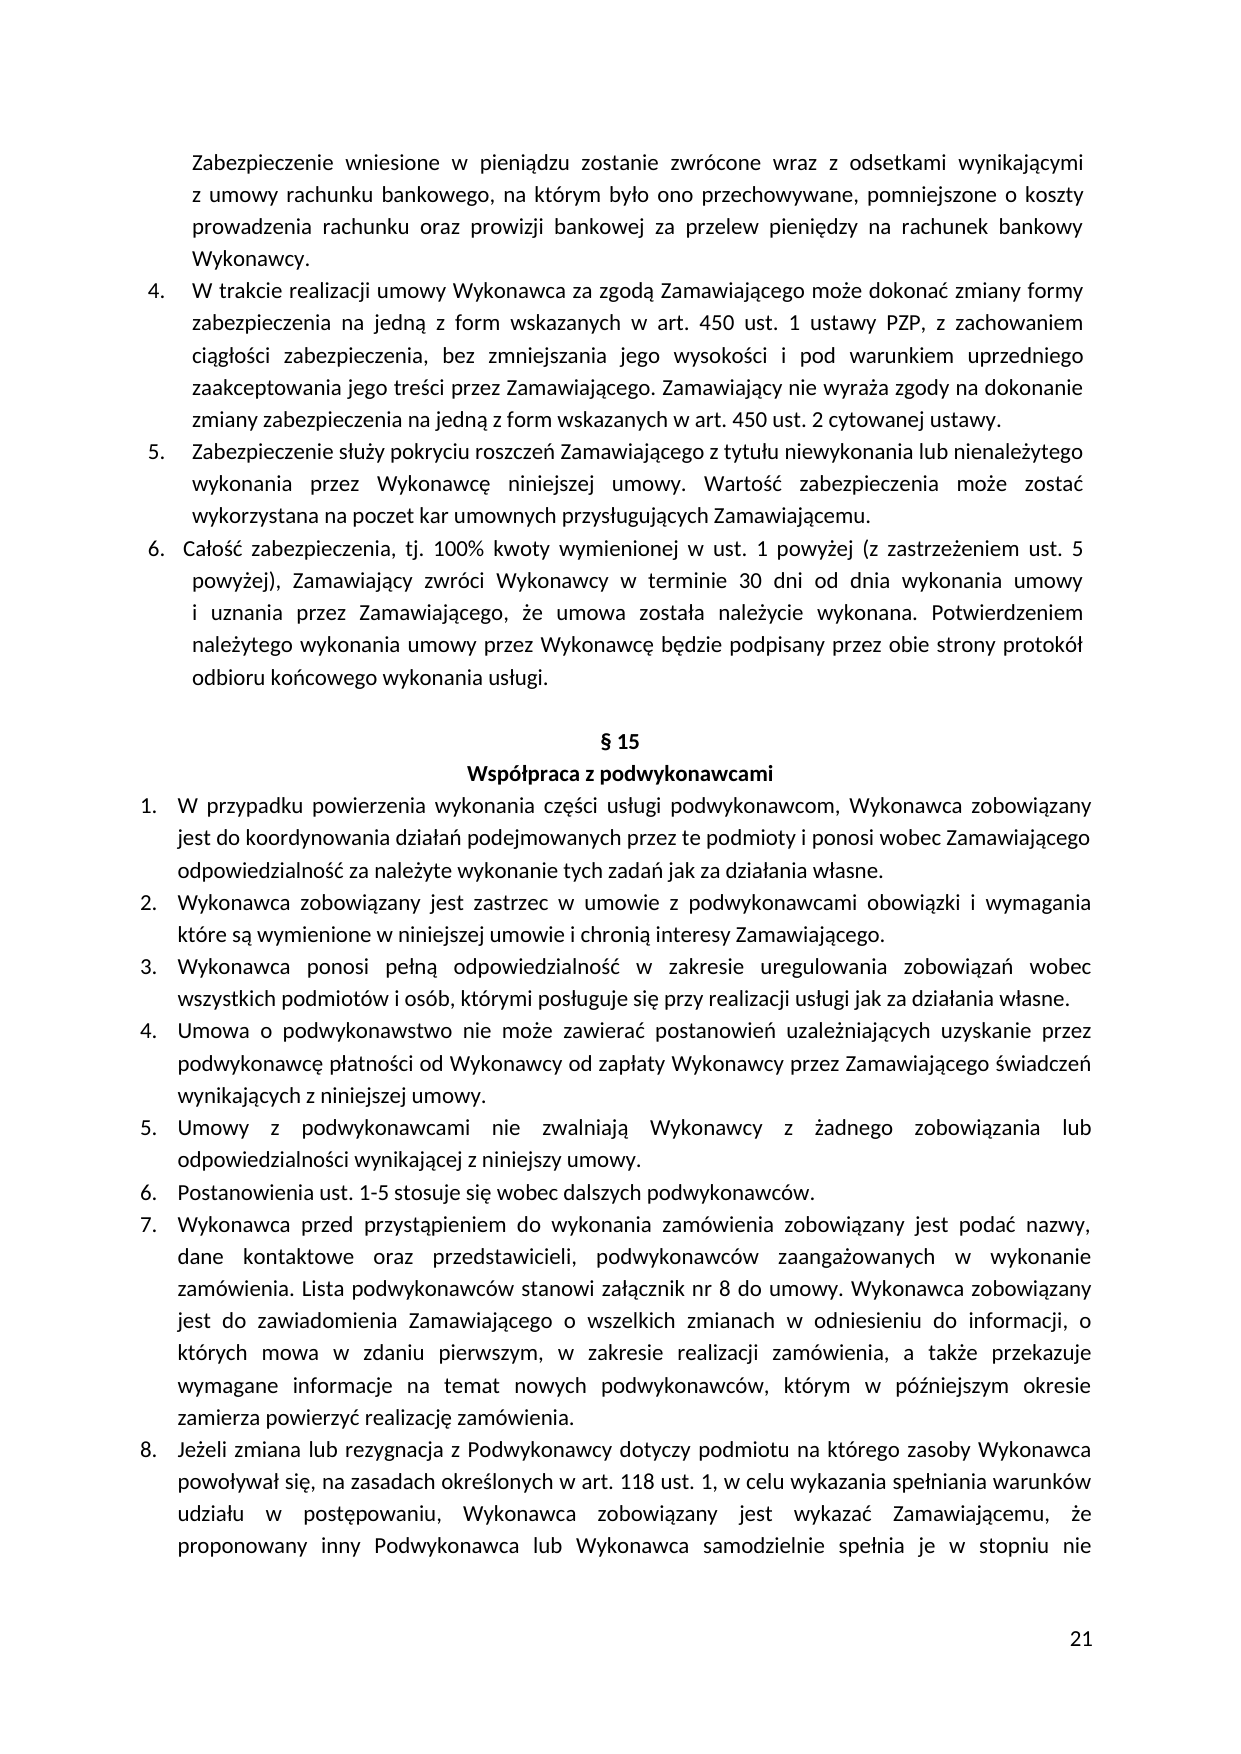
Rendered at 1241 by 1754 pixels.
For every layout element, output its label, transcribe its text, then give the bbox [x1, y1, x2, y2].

list Wykonawca zobowiązany jest zastrzec w umowie z podwykonawcami obowiązki i wymagania które są wymienione w niniejszej umowie i chronią interesy Zamawiającego. [140, 888, 1093, 948]
list Umowa o podwykonawstwo nie może zawierać postanowień uzależniających uzyskanie przez podwykonawcę płatności od Wykonawcy od zapłaty Wykonawcy przez Zamawiającego świadczeń wynikających z niniejszej umowy. [140, 1017, 1093, 1109]
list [140, 1435, 1093, 1560]
list Wykonawca przed przystąpieniem do wykonania zamówienia zobowiązany jest podać nazwy, dane kontaktowe oraz przedstawicieli, podwykonawców zaangażowanych w wykonanie zamówienia. Lista podwykonawców stanowi załącznik nr 8 do umowy. Wykonawca zobowiązany jest do zawiadomienia Zamawiającego o wszelkich zmianach w odniesieniu do informacji, o których mowa w zdaniu pierwszym, w zakresie realizacji zamówienia, a także przekazuje wymagane informacje na temat nowych podwykonawców, którym w późniejszym okresie zamierza powierzyć realizację zamówienia. [140, 1210, 1093, 1431]
text 6. Całość zabezpieczenia, tj. 100% kwoty wymienionej w ust. 1 powyżej (z zastrzeżeniem ust. 5 powyżej), Zamawiający zwróci Wykonawcy w terminie 30 dni od dnia wykonania umowy i uznania przez Zamawiającego, że umowa została należycie wykonana. Potwierdzeniem należytego wykonania umowy przez Wykonawcę będzie podpisany przez obie strony protokół odbioru końcowego wykonania usługi. [148, 534, 1085, 691]
text Współpraca z podwykonawcami [148, 759, 1093, 787]
list Umowy z podwykonawcami nie zwalniają Wykonawcy z żadnego zobowiązania lub odpowiedzialności wynikającej z niniejszy umowy. [140, 1113, 1093, 1173]
text § 15 [148, 727, 1093, 755]
list Postanowienia ust. 1-5 stosuje się wobec dalszych podwykonawców. [140, 1178, 1093, 1206]
text 4. W trakcie realizacji umowy Wykonawca za zgodą Zamawiającego może dokonać zmiany formy zabezpieczenia na jedną z form wskazanych w art. 450 ust. 1 ustawy PZP, z zachowaniem ciągłości zabezpieczenia, bez zmniejszania jego wysokości i pod warunkiem uprzedniego zaakceptowania jego treści przez Zamawiającego. Zamawiający nie wyraża zgody na dokonanie zmiany zabezpieczenia na jedną z form wskazanych w art. 450 ust. 2 cytowanej ustawy. [148, 276, 1085, 433]
list W przypadku powierzenia wykonania części usługi podwykonawcom, Wykonawca zobowiązany jest do koordynowania działań podejmowanych przez te podmioty i ponosi wobec Zamawiającego odpowiedzialność za należyte wykonanie tych zadań jak za działania własne. [140, 791, 1093, 884]
list Wykonawca ponosi pełną odpowiedzialność w zakresie uregulowania zobowiązań wobec wszystkich podmiotów i osób, którymi posługuje się przy realizacji usługi jak za działania własne. [140, 952, 1093, 1012]
text 5. Zabezpieczenie służy pokryciu roszczeń Zamawiającego z tytułu niewykonania lub nienależytego wykonania przez Wykonawcę niniejszej umowy. Wartość zabezpieczenia może zostać wykorzystana na poczet kar umownych przysługujących Zamawiającemu. [148, 437, 1085, 530]
text Zabezpieczenie wniesione w pieniądzu zostanie zwrócone wraz z odsetkami wynikającymi z umowy rachunku bankowego, na którym było ono przechowywane, pomniejszone o koszty prowadzenia rachunku oraz prowizji bankowej za przelew pieniędzy na rachunek bankowy Wykonawcy. [148, 148, 1085, 272]
